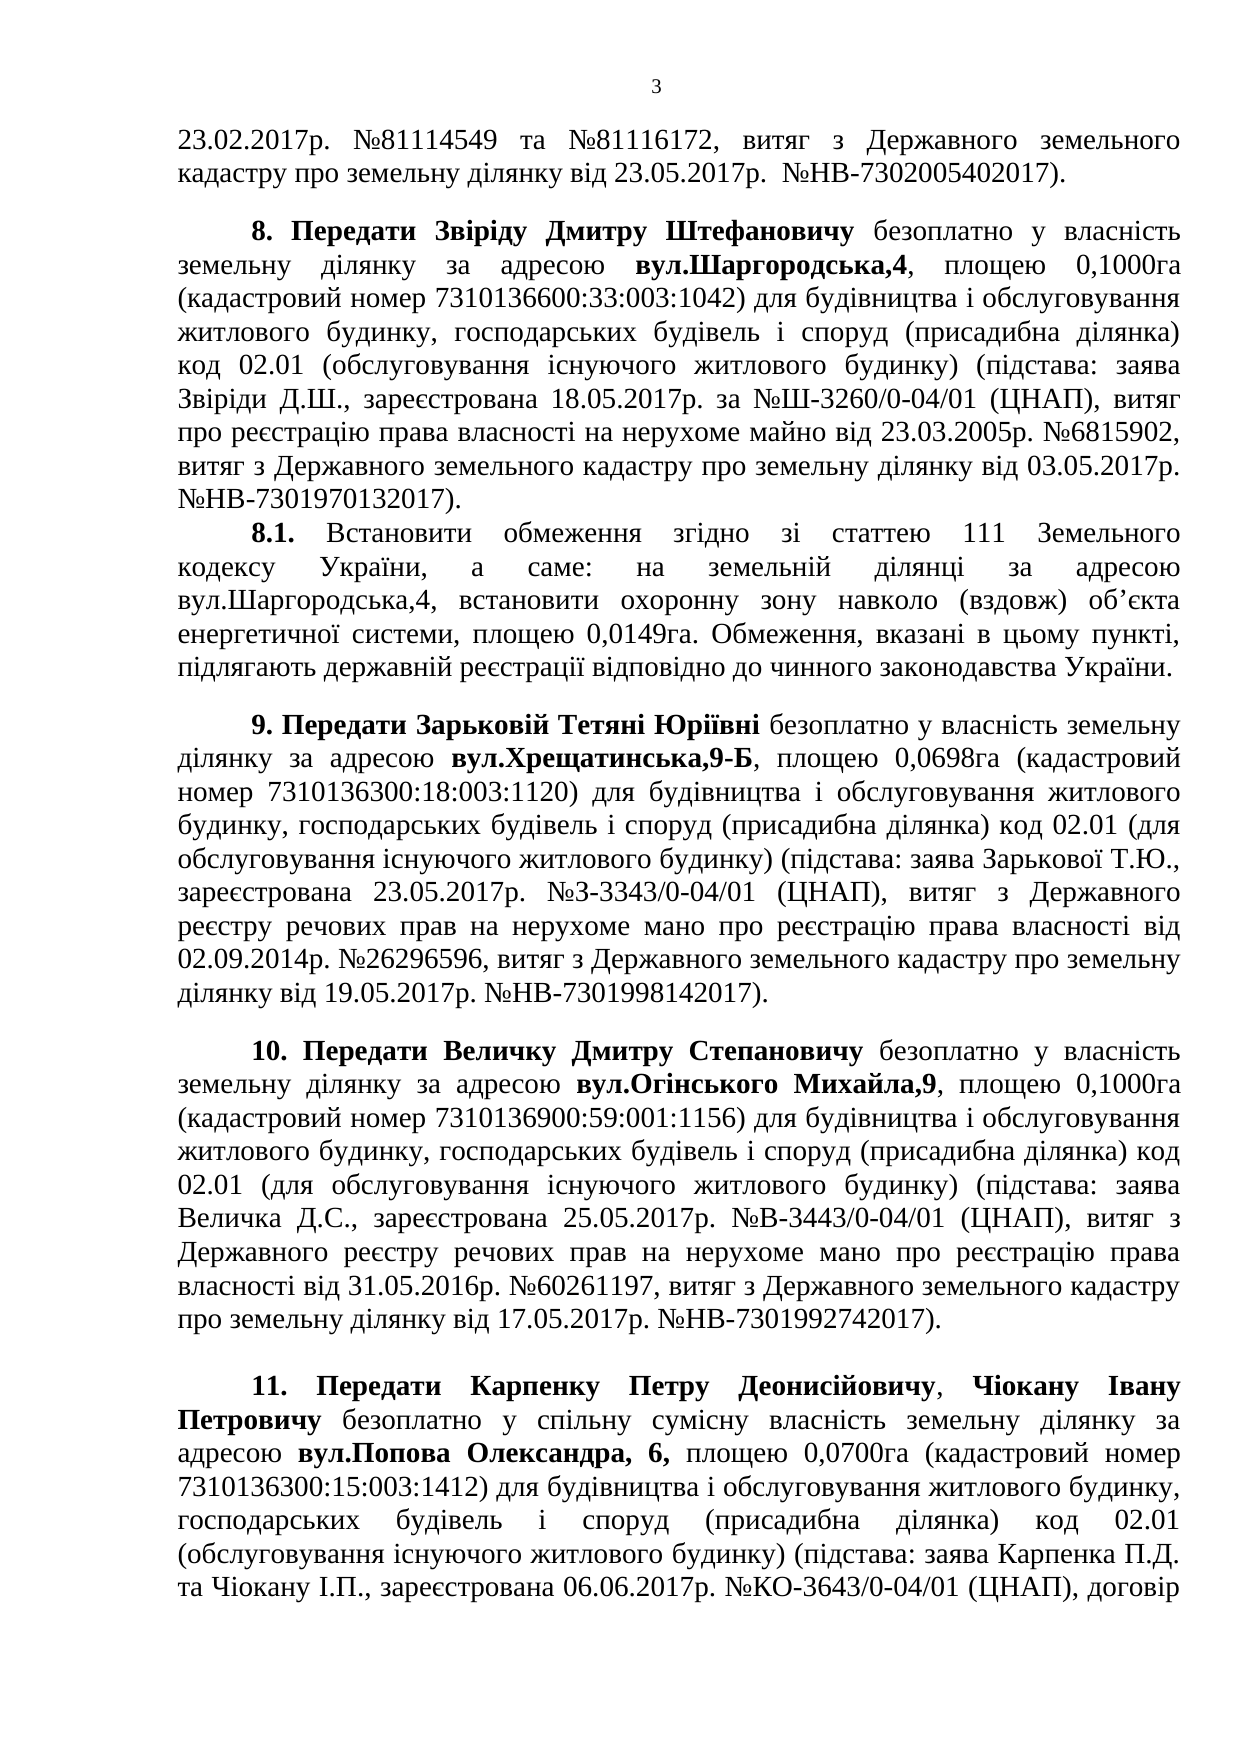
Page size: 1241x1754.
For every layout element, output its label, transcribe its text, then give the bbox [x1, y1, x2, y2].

text 10. Передати Величку Дмитру Степановичу безоплатно у власність земельну ділянку за адресою вул.Огінського Михайла,9, площею 0,1000га (кадастровий номер 7310136900:59:001:1156) для будівництва і обслуговування житлового будинку, господарських будівель і споруд (присадибна ділянка) код 02.01 (для обслуговування існуючого житлового будинку) (підстава: заява Величка Д.С., зареєстрована 25.05.2017р. №В-3443/0-04/01 (ЦНАП), витяг з Державного реєстру речових прав на нерухоме мано про реєстрацію права власності від 31.05.2016р. №60261197, витяг з Державного земельного кадастру про земельну ділянку від 17.05.2017р. №НВ-7301992742017). [177, 1033, 1181, 1335]
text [177, 1368, 1181, 1603]
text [177, 98, 1181, 189]
text 8.1. Встановити обмеження згідно зі статтею 111 Земельного кодексу України, а саме: на земельній ділянці за адресою вул.Шаргородська,4, встановити охоронну зону навколо (вздовж) об’єкта енергетичної системи, площею 0,0149га. Обмеження, вказані в цьому пункті, підлягають державній реєстрації відповідно до чинного законодавства України. [177, 515, 1181, 683]
text 8. Передати Звіріду Дмитру Штефановичу безоплатно у власність земельну ділянку за адресою вул.Шаргородська,4, площею 0,1000га (кадастровий номер 7310136600:33:003:1042) для будівництва і обслуговування житлового будинку, господарських будівель і споруд (присадибна ділянка) код 02.01 (обслуговування існуючого житлового будинку) (підстава: заява Звіріди Д.Ш., зареєстрована 18.05.2017р. за №Ш-3260/0-04/01 (ЦНАП), витяг про реєстрацію права власності на нерухоме майно від 23.03.2005р. №6815902, витяг з Державного земельного кадастру про земельну ділянку від 03.05.2017р. №НВ-7301970132017). [177, 213, 1181, 515]
text 9. Передати Зарьковій Тетяні Юріївні безоплатно у власність земельну ділянку за адресою вул.Хрещатинська,9-Б, площею 0,0698га (кадастровий номер 7310136300:18:003:1120) для будівництва і обслуговування житлового будинку, господарських будівель і споруд (присадибна ділянка) код 02.01 (для обслуговування існуючого житлового будинку) (підстава: заява Зарькової Т.Ю., зареєстрована 23.05.2017р. №З-3343/0-04/01 (ЦНАП), витяг з Державного реєстру речових прав на нерухоме мано про реєстрацію права власності від 02.09.2014р. №26296596, витяг з Державного земельного кадастру про земельну ділянку від 19.05.2017р. №НВ-7301998142017). [177, 707, 1181, 1009]
